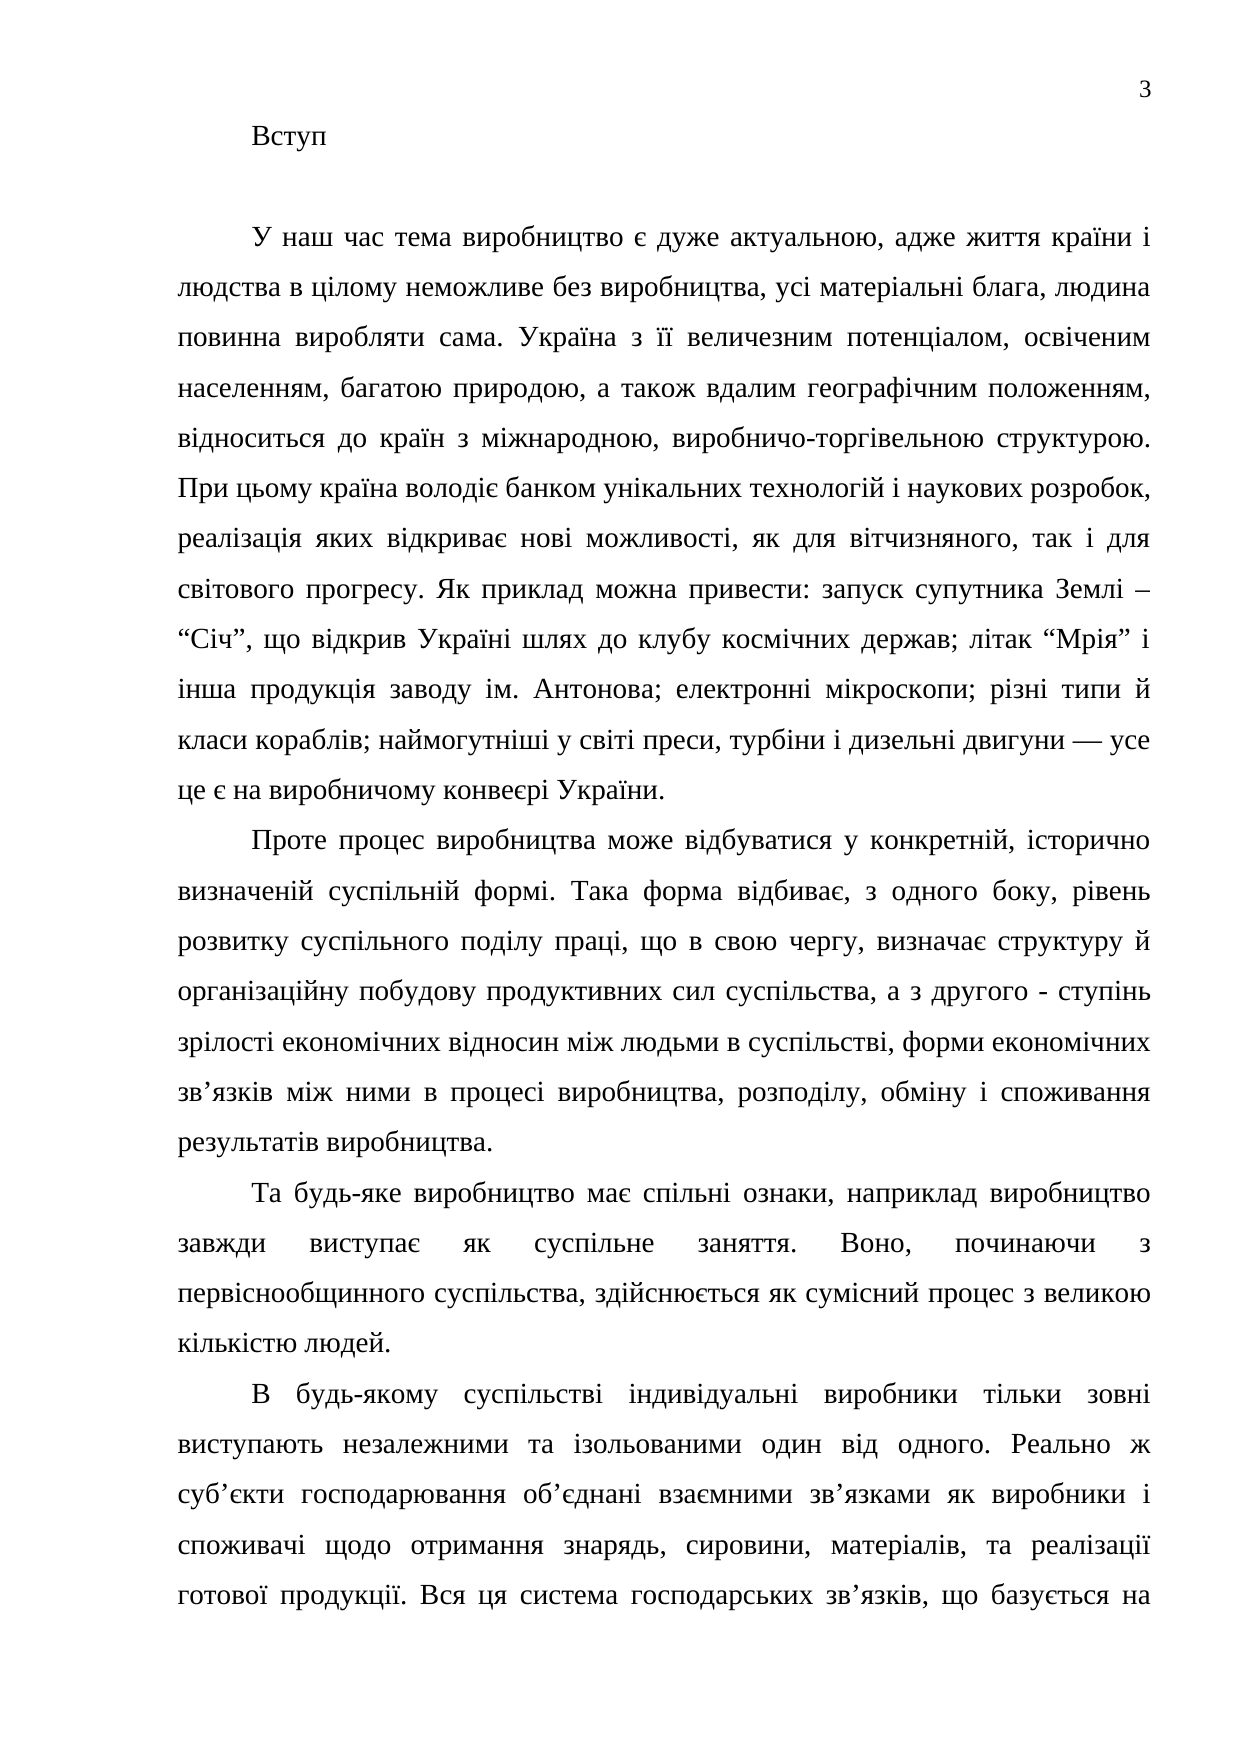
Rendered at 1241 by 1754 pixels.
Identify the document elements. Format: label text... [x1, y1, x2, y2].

text Вступ [177, 118, 1152, 152]
text У наш час тема виробництво є дуже актуальною, адже життя країни і людства в цілому неможливе без виробництва, усі матеріальні блага, людина повинна виробляти сама. Україна з її величезним потенціалом, освіченим населенням, багатою природою, а також вдалим географічним положенням, відноситься до країн з міжнародною, виробничо-торгівельною структурою. При цьому країна володіє банком унікальних технологій і наукових розробок, реалізація яких відкриває нові можливості, як для вітчизняного, так і для світового прогресу. Як приклад можна привести: запуск супутника Землі – “Січ”, що відкрив Україні шлях до клубу космічних держав; літак “Мрія” і інша продукція заводу ім. Антонова; електронні мікроскопи; різні типи й класи кораблів; наймогутніші у світі преси, турбіни і дизельні двигуни — усе це є на виробничому конвеєрі України. [177, 219, 1152, 806]
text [177, 1376, 1152, 1611]
text Проте процес виробництва може відбуватися у конкретній, історично визначеній суспільній формі. Така форма відбиває, з одного боку, рівень розвитку суспільного поділу праці, що в свою чергу, визначає структуру й організаційну побудову продуктивних сил суспільства, а з другого - ступінь зрілості економічних відносин між людьми в суспільстві, форми економічних зв’язків між ними в процесі виробництва, розподілу, обміну і споживання результатів виробництва. [177, 822, 1152, 1158]
text Та будь-яке виробництво має спільні ознаки, наприклад виробництво завжди виступає як суспільне заняття. Воно, починаючи з первіснообщинного суспільства, здійснюється як сумісний процес з великою кількістю людей. [177, 1175, 1152, 1359]
